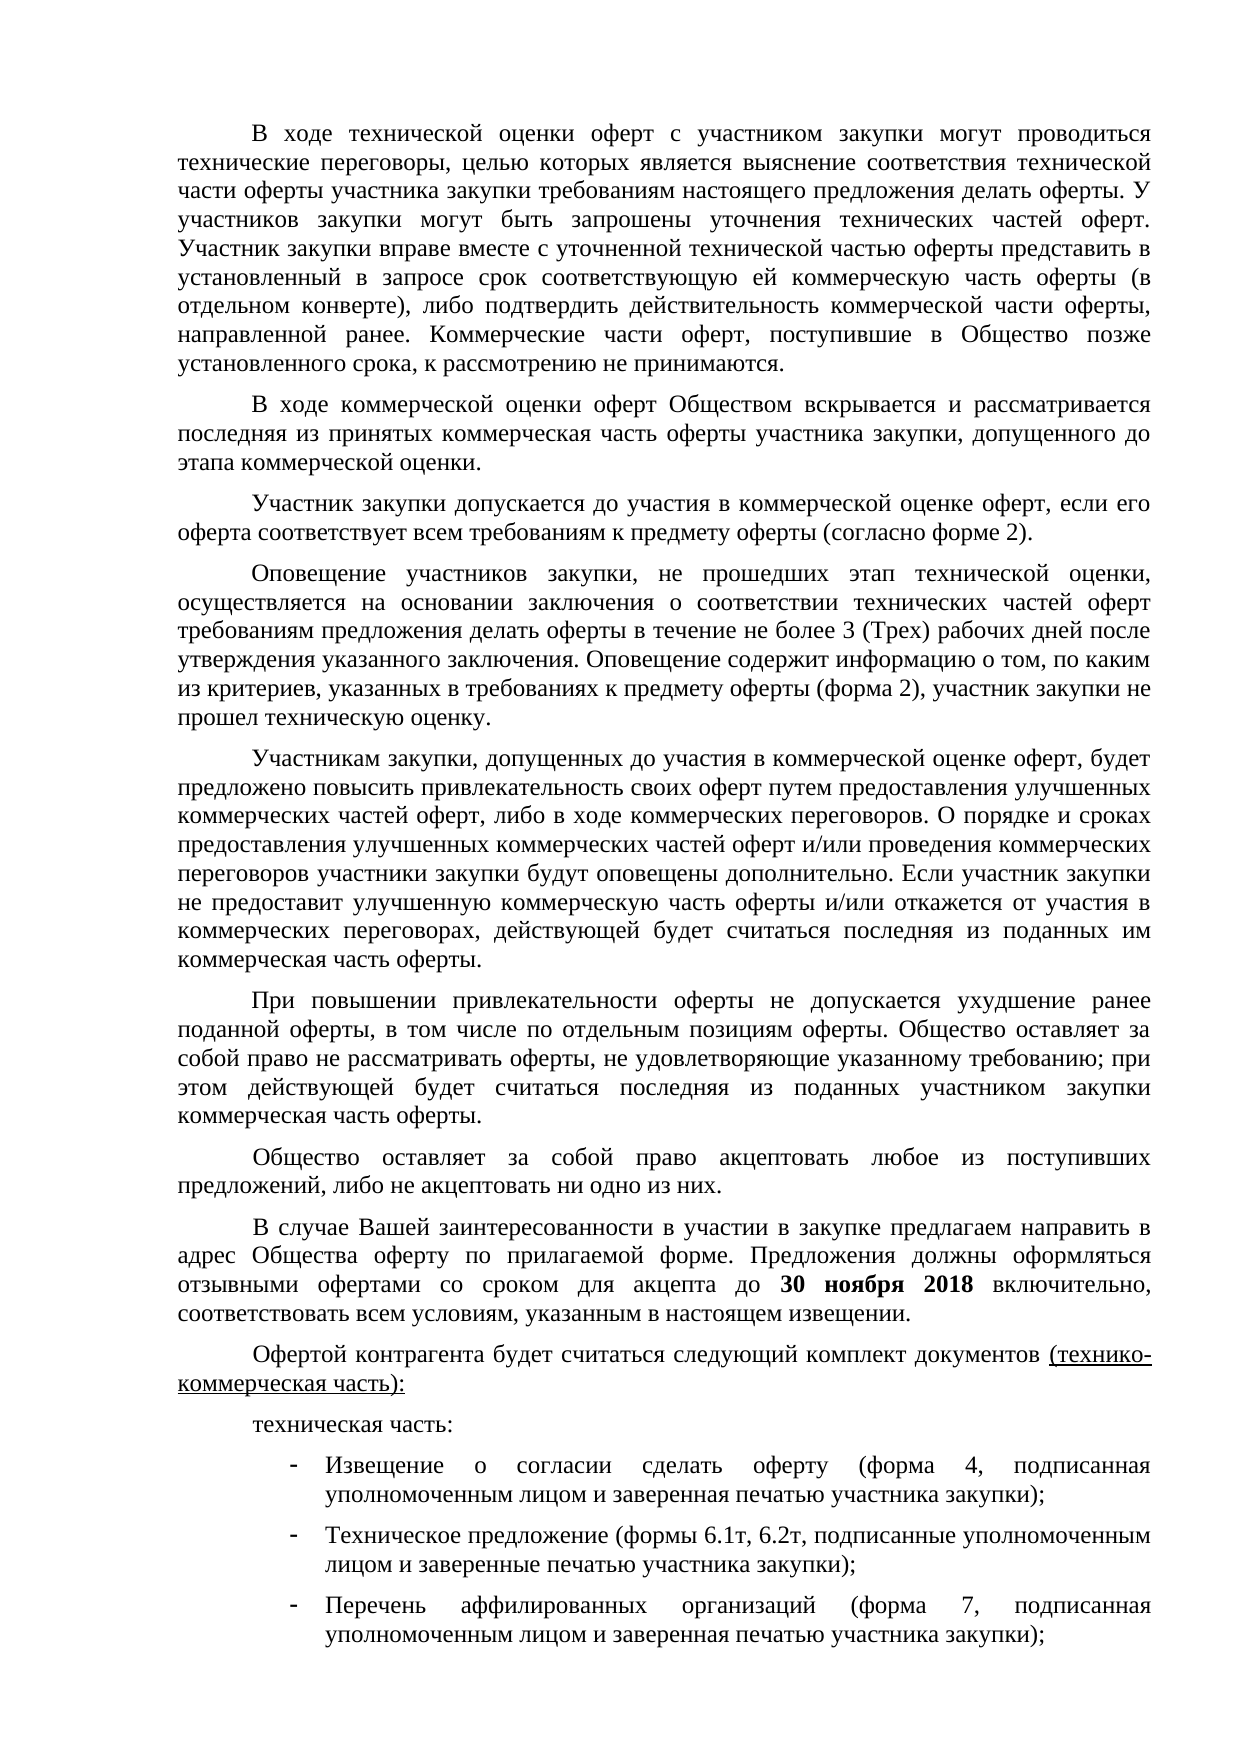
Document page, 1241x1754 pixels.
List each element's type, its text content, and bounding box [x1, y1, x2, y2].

list Оповещение участников закупки, не прошедших этап технической оценки, осуществляется на основании заключения о соответствии технических частей оферт требованиям предложения делать оферты в течение не более 3 (Трех) рабочих дней после утверждения указанного заключения. Оповещение содержит информацию о том, по каким из критериев, указанных в требованиях к предмету оферты (форма 2), участник закупки не прошел техническую оценку. [177, 558, 1152, 731]
list Участник закупки допускается до участия в коммерческой оценке оферт, если его оферта соответствует всем требованиям к предмету оферты (согласно форме 2). [177, 488, 1152, 546]
text В случае Вашей заинтересованности в участии в закупке предлагаем направить в адрес Общества оферту по прилагаемой форме. Предложения должны оформляться отзывными офертами со сроком для акцепта до 30 ноября 2018 включительно, соответствовать всем условиям, указанным в настоящем извещении. [177, 1212, 1152, 1327]
text Офертой контрагента будет считаться следующий комплект документов (технико-коммерческая часть): [177, 1339, 1152, 1397]
text техническая часть: [177, 1409, 1152, 1438]
list В ходе технической оценки оферт с участником закупки могут проводиться технические переговоры, целью которых является выяснение соответствия технической части оферты участника закупки требованиям настоящего предложения делать оферты. У участников закупки могут быть запрошены уточнения технических частей оферт. Участник закупки вправе вместе с уточненной технической частью оферты представить в установленный в запросе срок соответствующую ей коммерческую часть оферты (в отдельном конверте), либо подтвердить действительность коммерческой части оферты, направленной ранее. Коммерческие части оферт, поступившие в Общество позже установленного срока, к рассмотрению не принимаются. [177, 118, 1152, 377]
text Общество оставляет за собой право акцептовать любое из поступивших предложений, либо не акцептовать ни одно из них. [177, 1142, 1152, 1199]
list Перечень аффилированных организаций (форма 7, подписанная уполномоченным лицом и заверенная печатью участника закупки); [289, 1591, 1152, 1648]
list При повышении привлекательности оферты не допускается ухудшение ранее поданной оферты, в том числе по отдельным позициям оферты. Общество оставляет за собой право не рассматривать оферты, не удовлетворяющие указанному требованию; при этом действующей будет считаться последняя из поданных участником закупки коммерческая часть оферты. [177, 986, 1152, 1129]
list Техническое предложение (формы 6.1т, 6.2т, подписанные уполномоченным лицом и заверенные печатью участника закупки); [289, 1521, 1152, 1578]
list В ходе коммерческой оценки оферт Обществом вскрывается и рассматривается последняя из принятых коммерческая часть оферты участника закупки, допущенного до этапа коммерческой оценки. [177, 389, 1152, 476]
list Участникам закупки, допущенных до участия в коммерческой оценке оферт, будет предложено повысить привлекательность своих оферт путем предоставления улучшенных коммерческих частей оферт, либо в ходе коммерческих переговоров. О порядке и сроках предоставления улучшенных коммерческих частей оферт и/или проведения коммерческих переговоров участники закупки будут оповещены дополнительно. Если участник закупки не предоставит улучшенную коммерческую часть оферты и/или откажется от участия в коммерческих переговорах, действующей будет считаться последняя из поданных им коммерческая часть оферты. [177, 743, 1152, 973]
list Извещение о согласии сделать оферту (форма 4, подписанная уполномоченным лицом и заверенная печатью участника закупки); [289, 1451, 1152, 1508]
